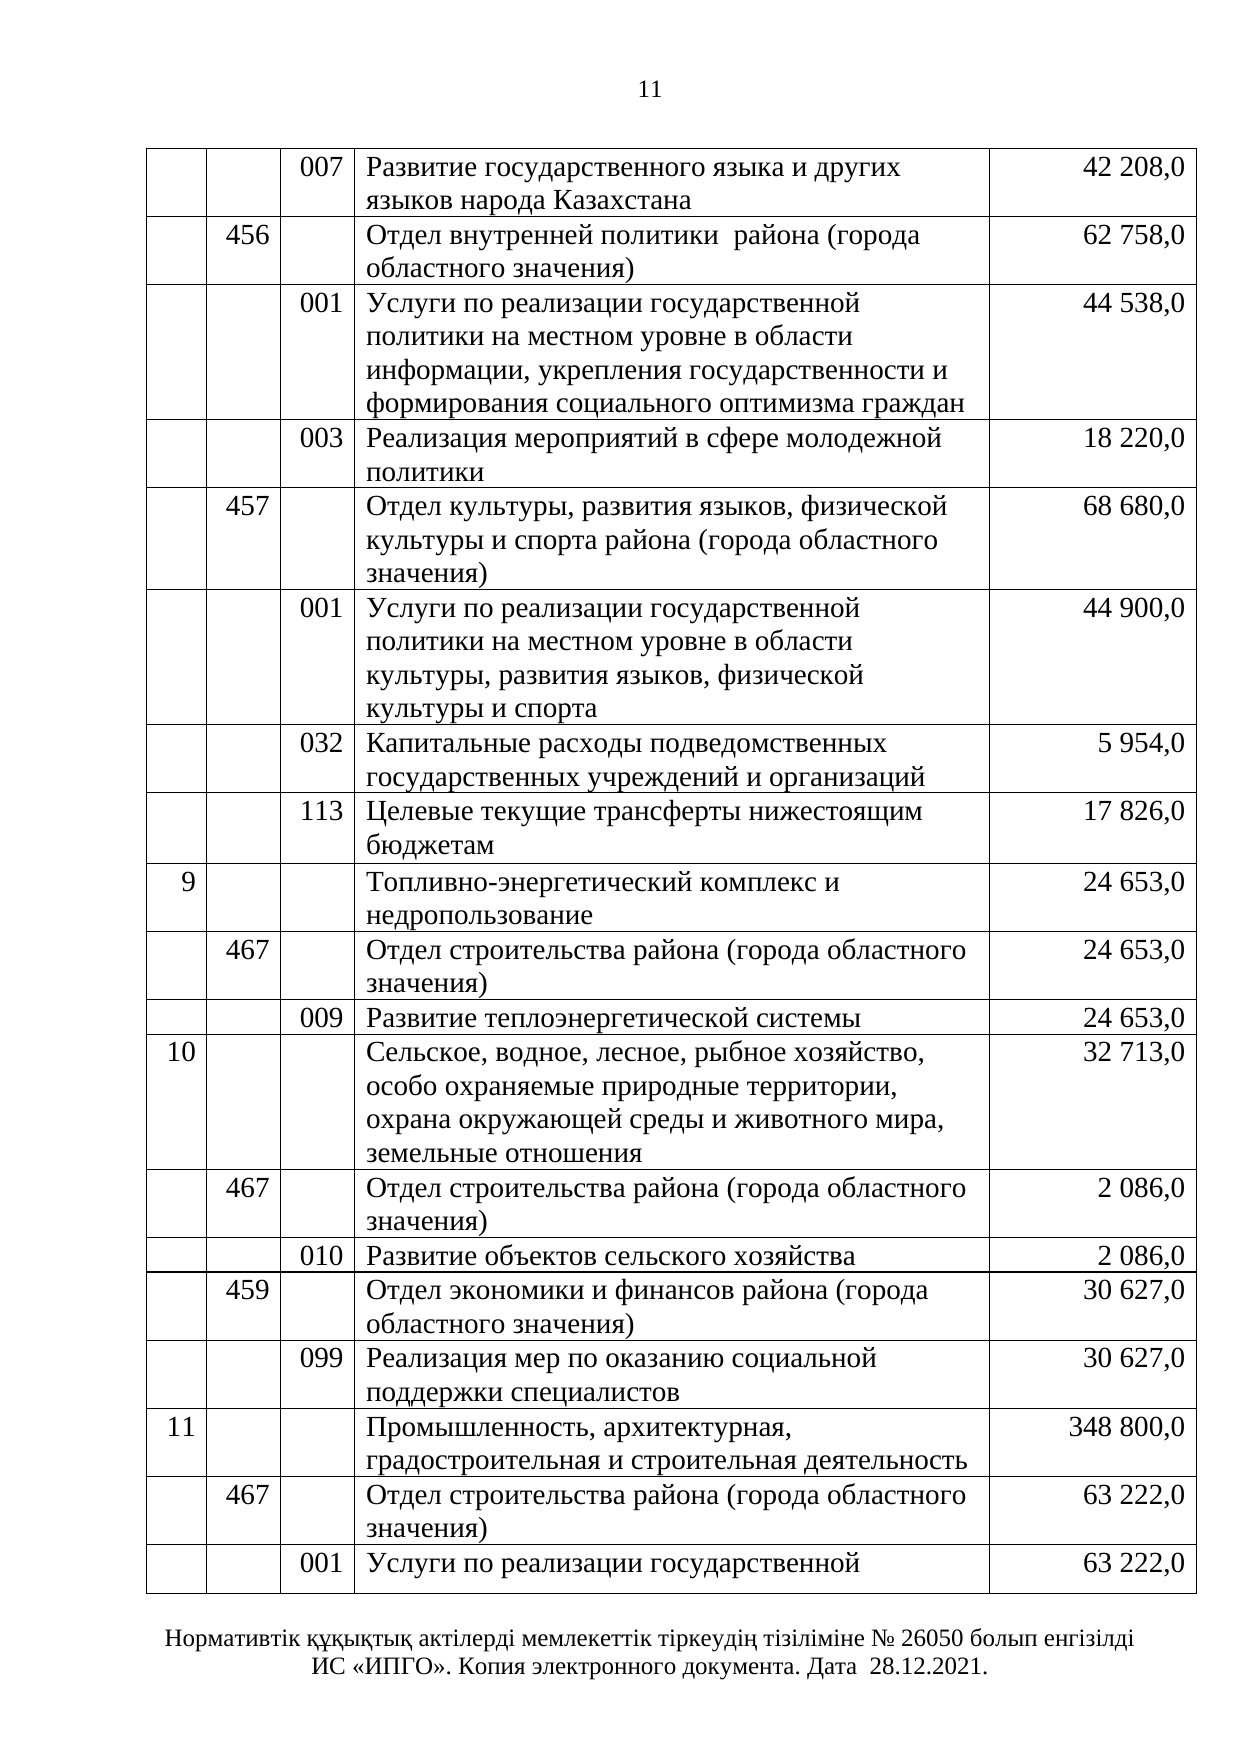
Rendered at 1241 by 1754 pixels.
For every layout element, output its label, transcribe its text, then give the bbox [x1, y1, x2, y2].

table_cell Отдел внутренней политики района (города областного значения) [355, 217, 989, 284]
table_cell [281, 217, 354, 284]
table_cell Отдел строительства района (города областного значения) [355, 932, 989, 999]
table_cell Развитие государственного языка и других языков народа Казахстана [355, 149, 989, 216]
table_cell Топливно-энергетический комплекс и недропользование [355, 864, 989, 931]
table_cell 24 653,0 [990, 1000, 1196, 1033]
table_cell [147, 590, 206, 724]
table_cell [355, 1545, 989, 1593]
table_cell [147, 1341, 206, 1408]
table_cell [207, 590, 280, 724]
table_cell 62 758,0 [990, 217, 1196, 284]
table_cell Промышленность, архитектурная, градостроительная и строительная деятельность [355, 1409, 989, 1476]
table_cell 24 653,0 [990, 864, 1196, 931]
table_cell [147, 1000, 206, 1033]
table_cell 18 220,0 [990, 420, 1196, 487]
table_cell 5 954,0 [990, 725, 1196, 792]
table_cell Отдел культуры, развития языков, физической культуры и спорта района (города областного значения) [355, 488, 989, 589]
table_cell 456 [207, 217, 280, 284]
table_cell 63 222,0 [990, 1545, 1196, 1593]
table_cell 30 627,0 [990, 1341, 1196, 1408]
table_cell 44 538,0 [990, 285, 1196, 419]
table_cell 2 086,0 [990, 1238, 1196, 1271]
table_cell Услуги по реализации государственной политики на местном уровне в области информации, укрепления государственности и формирования социального оптимизма граждан [355, 285, 989, 419]
table_cell [281, 1477, 354, 1544]
table_cell Отдел строительства района (города областного значения) [355, 1170, 989, 1237]
table_cell [281, 488, 354, 589]
table_cell Реализация мер по оказанию социальной поддержки специалистов [355, 1341, 989, 1408]
table_cell 467 [207, 1170, 280, 1237]
table_cell Услуги по реализации государственной политики на местном уровне в области культуры, развития языков, физической культуры и спорта [355, 590, 989, 724]
table_cell Капитальные расходы подведомственных государственных учреждений и организаций [355, 725, 989, 792]
table_cell [207, 1035, 280, 1169]
table_cell Отдел экономики и финансов района (города областного значения) [355, 1273, 989, 1339]
table_cell Целевые текущие трансферты нижестоящим бюджетам [355, 793, 989, 863]
table_cell 348 800,0 [990, 1409, 1196, 1476]
table_cell 63 222,0 [990, 1477, 1196, 1544]
table_cell 44 900,0 [990, 590, 1196, 724]
table_cell [147, 1273, 206, 1339]
table_cell 007 [281, 149, 354, 216]
table_cell [147, 725, 206, 792]
table_cell [281, 864, 354, 931]
table_cell [147, 1238, 206, 1271]
table_cell [147, 149, 206, 216]
table_cell [207, 420, 280, 487]
table_cell [281, 1170, 354, 1237]
table_cell 459 [207, 1273, 280, 1339]
table_cell Отдел строительства района (города областного значения) [355, 1477, 989, 1544]
table_cell [147, 932, 206, 999]
table_cell [147, 488, 206, 589]
table_cell Развитие объектов сельского хозяйства [355, 1238, 989, 1271]
table_cell [207, 285, 280, 419]
table_cell 467 [207, 1477, 280, 1544]
table_cell [207, 793, 280, 863]
table_cell 9 [147, 864, 206, 931]
table_cell Развитие теплоэнергетической системы [355, 1000, 989, 1033]
table_cell [281, 1273, 354, 1339]
table_cell 68 680,0 [990, 488, 1196, 589]
table_cell 001 [281, 590, 354, 724]
table_cell [281, 1035, 354, 1169]
table_cell 2 086,0 [990, 1170, 1196, 1237]
table_cell 42 208,0 [990, 149, 1196, 216]
table_cell [147, 285, 206, 419]
table_cell 099 [281, 1341, 354, 1408]
table_cell [147, 793, 206, 863]
table_cell [147, 1545, 206, 1593]
table_cell [147, 217, 206, 284]
table_cell 001 [281, 1545, 354, 1593]
table_cell [207, 1341, 280, 1408]
table_cell [281, 932, 354, 999]
table_cell 30 627,0 [990, 1273, 1196, 1339]
table_cell [207, 1000, 280, 1033]
table_cell 11 [147, 1409, 206, 1476]
table_cell Реализация мероприятий в сфере молодежной политики [355, 420, 989, 487]
table_cell 24 653,0 [990, 932, 1196, 999]
table_cell 17 826,0 [990, 793, 1196, 863]
table_cell 010 [281, 1238, 354, 1271]
table_cell [147, 1170, 206, 1237]
table_cell [207, 149, 280, 216]
table_cell 003 [281, 420, 354, 487]
table_cell 001 [281, 285, 354, 419]
table_cell [207, 725, 280, 792]
table_cell [147, 1477, 206, 1544]
table_cell 009 [281, 1000, 354, 1033]
table_cell 113 [281, 793, 354, 863]
table_cell 10 [147, 1035, 206, 1169]
table_cell [207, 864, 280, 931]
table_cell [207, 1238, 280, 1271]
table_cell 457 [207, 488, 280, 589]
table_cell 032 [281, 725, 354, 792]
table_cell Сельское, водное, лесное, рыбное хозяйство, особо охраняемые природные территории, охрана окружающей среды и животного мира, земельные отношения [355, 1035, 989, 1169]
table_cell [207, 1409, 280, 1476]
table_cell 32 713,0 [990, 1035, 1196, 1169]
table_cell [207, 1545, 280, 1593]
table_cell 467 [207, 932, 280, 999]
table_cell [281, 1409, 354, 1476]
table_cell [147, 420, 206, 487]
